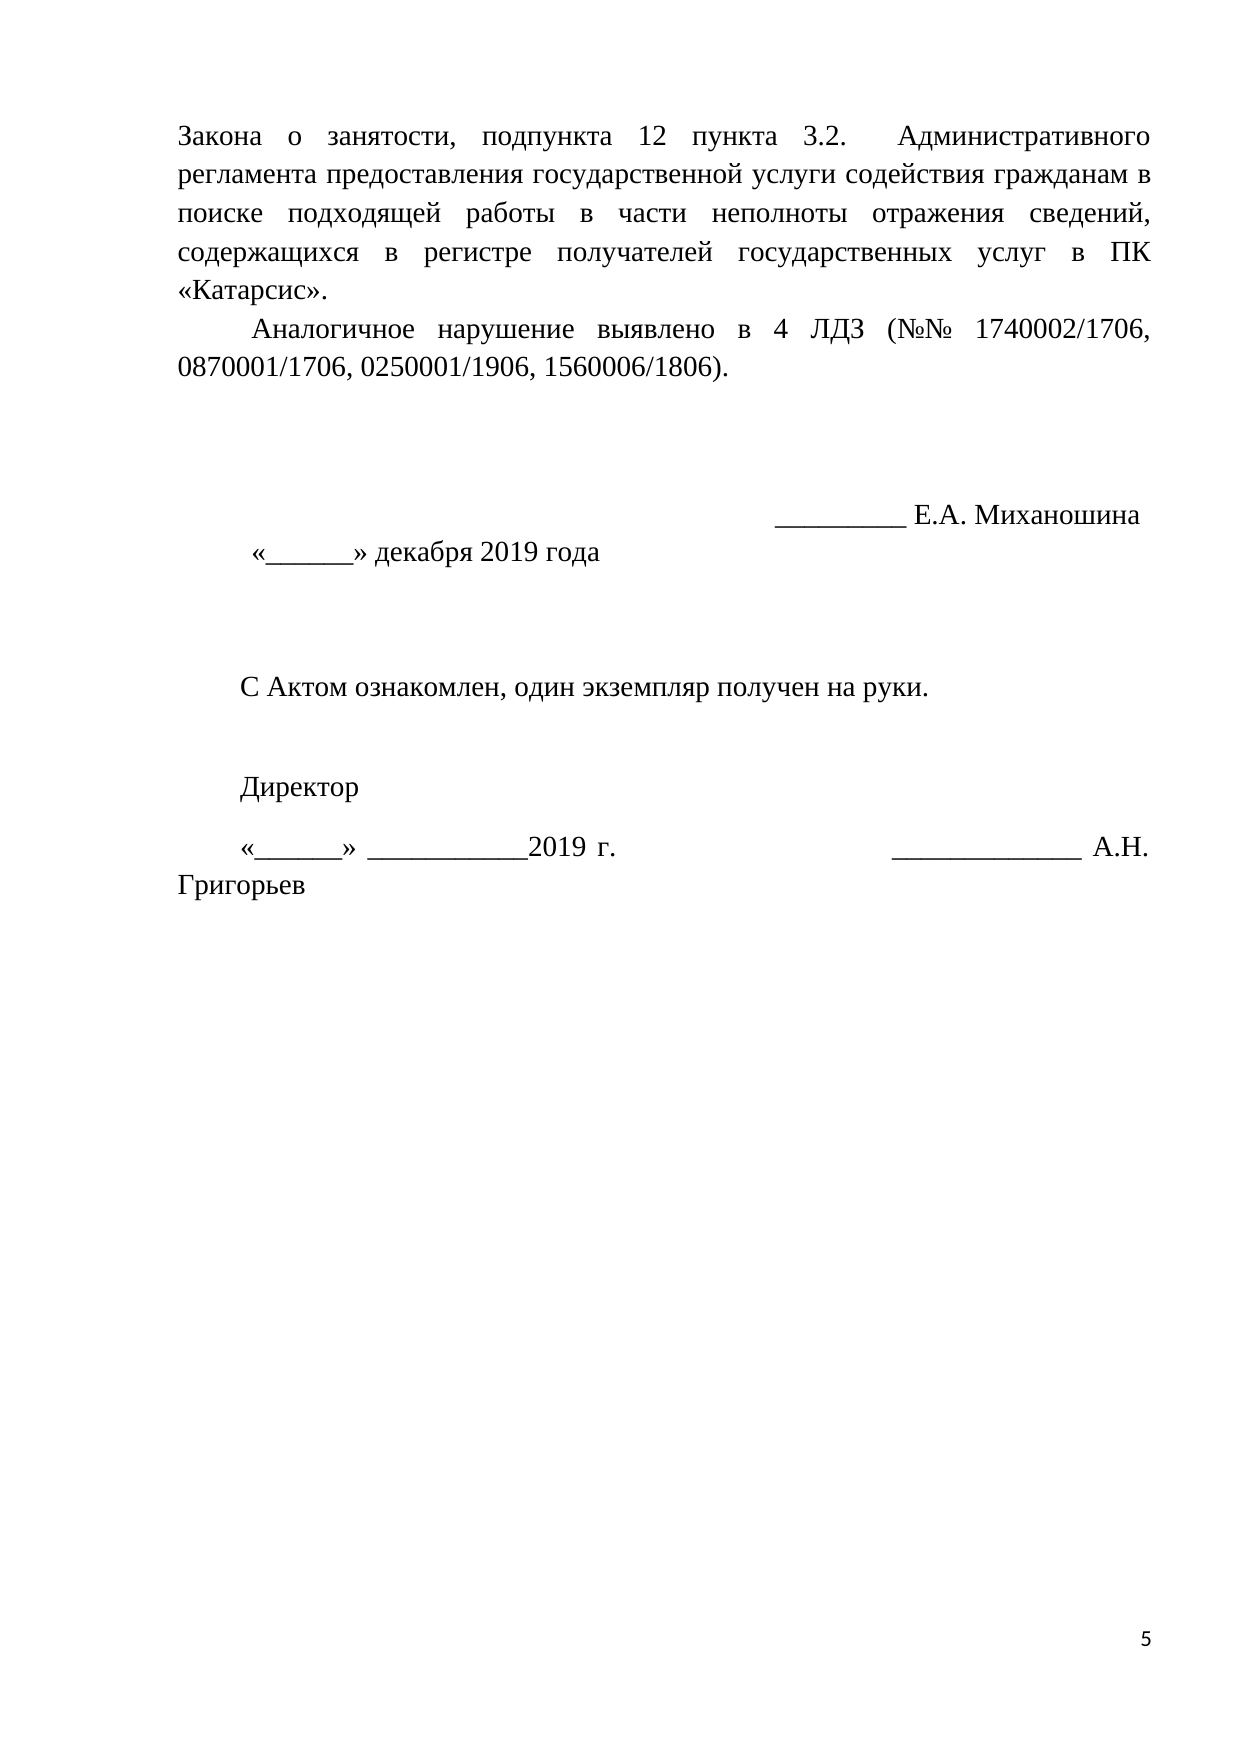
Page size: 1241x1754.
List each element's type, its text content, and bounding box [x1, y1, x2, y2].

text С Актом ознакомлен, один экземпляр получен на руки. [177, 669, 1152, 702]
text Директор [177, 769, 1152, 803]
text «______» декабря 2019 года [177, 534, 1152, 568]
table_header _________ Е.А. Миханошина [705, 426, 1152, 534]
text Аналогичное нарушение выявлено в 4 ЛДЗ (№№ 1740002/1706, 0870001/1706, 0250001/1906, 1560006/1806). [177, 311, 1152, 383]
text «______» ___________2019 г. _____________ А.Н. Григорьев [177, 829, 1152, 901]
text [177, 118, 1152, 306]
